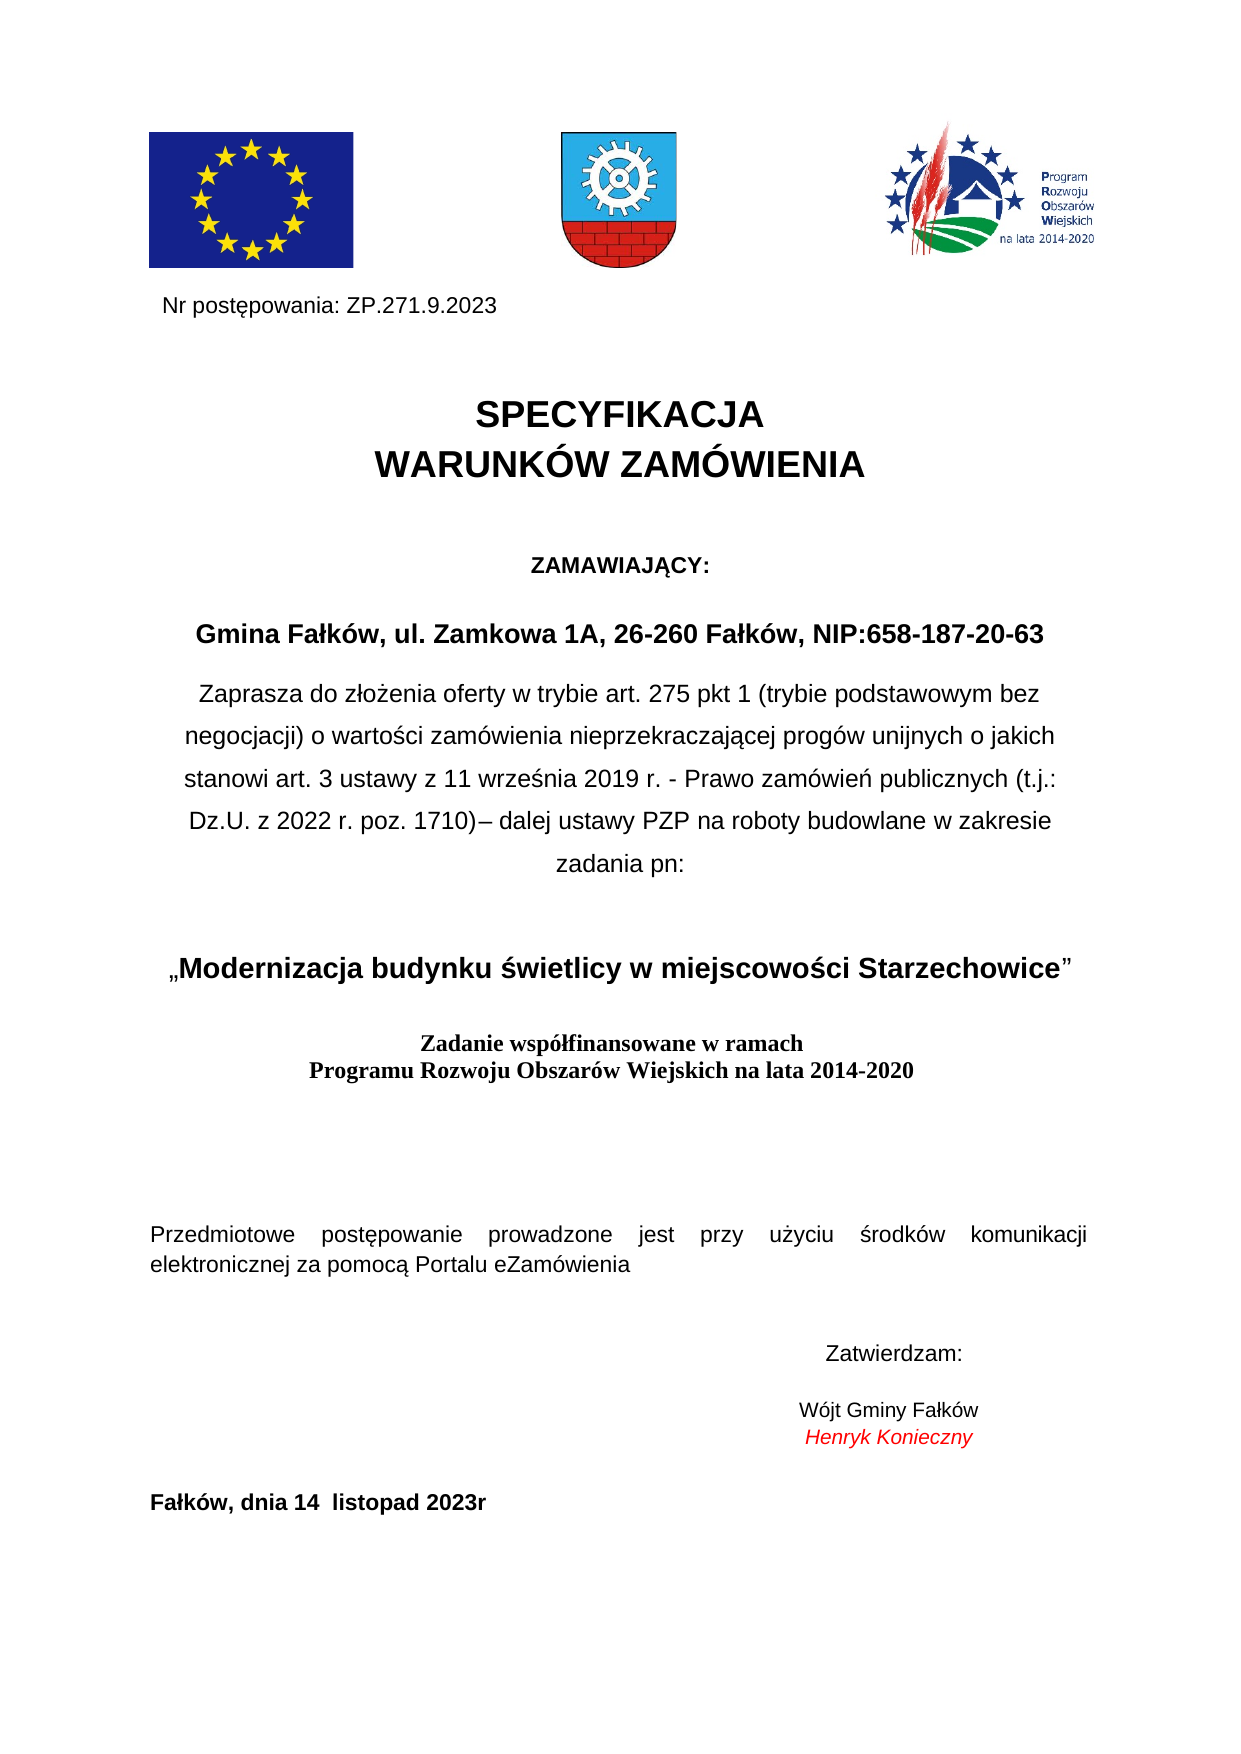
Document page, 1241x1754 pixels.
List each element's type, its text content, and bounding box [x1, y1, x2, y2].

text Zadanie współfinansowane w ramach [121, 1029, 1103, 1056]
text Programu Rozwoju Obszarów Wiejskich na lata 2014-2020 [121, 1056, 1103, 1084]
title Nr postępowania: ZP.271.9.2023 [162, 292, 1078, 318]
text Zatwierdzam: [121, 1340, 963, 1366]
text Gmina Fałków, ul. Zamkowa 1A, 26-260 Fałków, NIP:658-187-20-63 [161, 618, 1078, 649]
picture [561, 132, 677, 268]
text Zaprasza do złożenia oferty w trybie art. 275 pkt 1 (trybie podstawowym bez negocjacji) o wartości zamówienia nieprzekraczającej progów unijnych o jakich stanowi art. 3 ustawy z 11 września 2019 r. - Prawo zamówień publicznych (t.j.: Dz.U. z 2022 r. poz. 1710) – dalej ustawy PZP na roboty budowlane w zakresie zadania pn: [151, 679, 1089, 877]
picture [875, 113, 1111, 268]
text ZAMAWIAJĄCY: [162, 552, 1078, 578]
title SPECYFIKACJA [162, 392, 1078, 435]
picture [149, 132, 354, 268]
text Fałków, dnia 14 listopad 2023r [150, 1489, 1103, 1516]
text Przedmiotowe postępowanie prowadzone jest przy użyciu środków komunikacji elektronicznej za pomocą Portalu eZamówienia [150, 1221, 1090, 1278]
text Wójt Gminy Fałków [753, 1398, 1103, 1422]
title WARUNKÓW ZAMÓWIENIA [162, 442, 1078, 485]
text Henryk Konieczny [753, 1425, 1103, 1449]
text „Modernizacja budynku świetlicy w miejscowości Starzechowice” [161, 951, 1078, 984]
